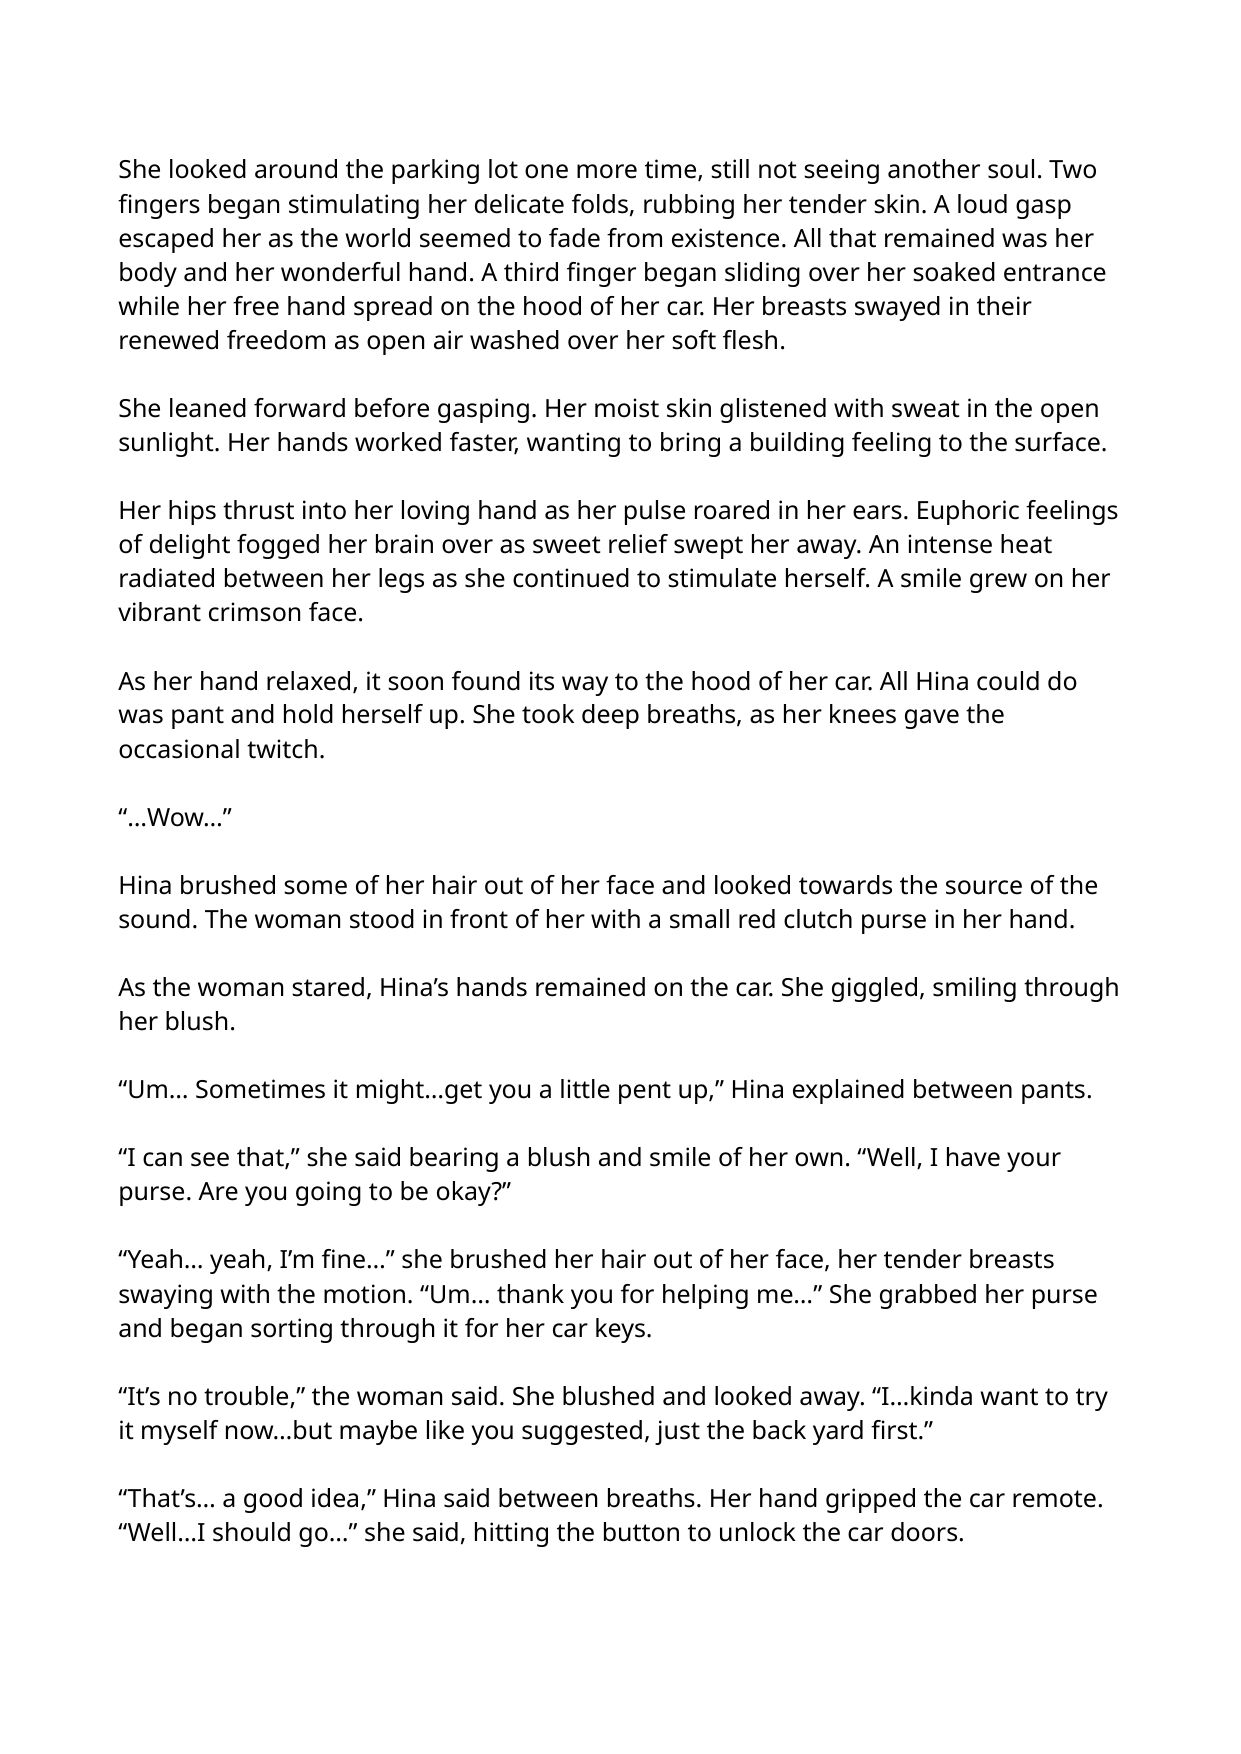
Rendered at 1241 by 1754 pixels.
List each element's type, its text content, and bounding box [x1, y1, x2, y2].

text “That’s… a good idea,” Hina said between breaths. Her hand gripped the car remote. “Well…I should go…” she said, hitting the button to unlock the car doors. [118, 1481, 1122, 1549]
text She looked around the parking lot one more time, still not seeing another soul. Two fingers began stimulating her delicate folds, rubbing her tender skin. A loud gasp escaped her as the world seemed to fade from existence. All that remained was her body and her wonderful hand. A third finger began sliding over her soaked entrance while her free hand spread on the hood of her car. Her breasts swayed in their renewed freedom as open air washed over her soft flesh. [118, 152, 1122, 357]
text “Um… Sometimes it might…get you a little pent up,” Hina explained between pants. [118, 1072, 1122, 1106]
text “…Wow…” [118, 799, 1122, 833]
text As her hand relaxed, it soon found its way to the hood of her car. All Hina could do was pant and hold herself up. She took deep breaths, as her knees gave the occasional twitch. [118, 663, 1122, 765]
text “Yeah… yeah, I’m fine…” she brushed her hair out of her face, her tender breasts swaying with the motion. “Um… thank you for helping me…” She grabbed her purse and began sorting through it for her car keys. [118, 1242, 1122, 1344]
text As the woman stared, Hina’s hands remained on the car. She giggled, smiling through her blush. [118, 970, 1122, 1038]
text “I can see that,” she said bearing a blush and smile of her own. “Well, I have your purse. Are you going to be okay?” [118, 1140, 1122, 1208]
text “It’s no trouble,” the woman said. She blushed and looked away. “I…kinda want to try it myself now…but maybe like you suggested, just the back yard first.” [118, 1378, 1122, 1447]
text She leaned forward before gasping. Her moist skin glistened with sweat in the open sunlight. Her hands worked faster, wanting to bring a building feeling to the surface. [118, 391, 1122, 459]
text Hina brushed some of her hair out of her face and looked towards the source of the sound. The woman stood in front of her with a small red clutch purse in her hand. [118, 867, 1122, 936]
text Her hips thrust into her loving hand as her pulse roared in her ears. Euphoric feelings of delight fogged her brain over as sweet relief swept her away. An intense heat radiated between her legs as she continued to stimulate herself. A smile grew on her vibrant crimson face. [118, 493, 1122, 629]
